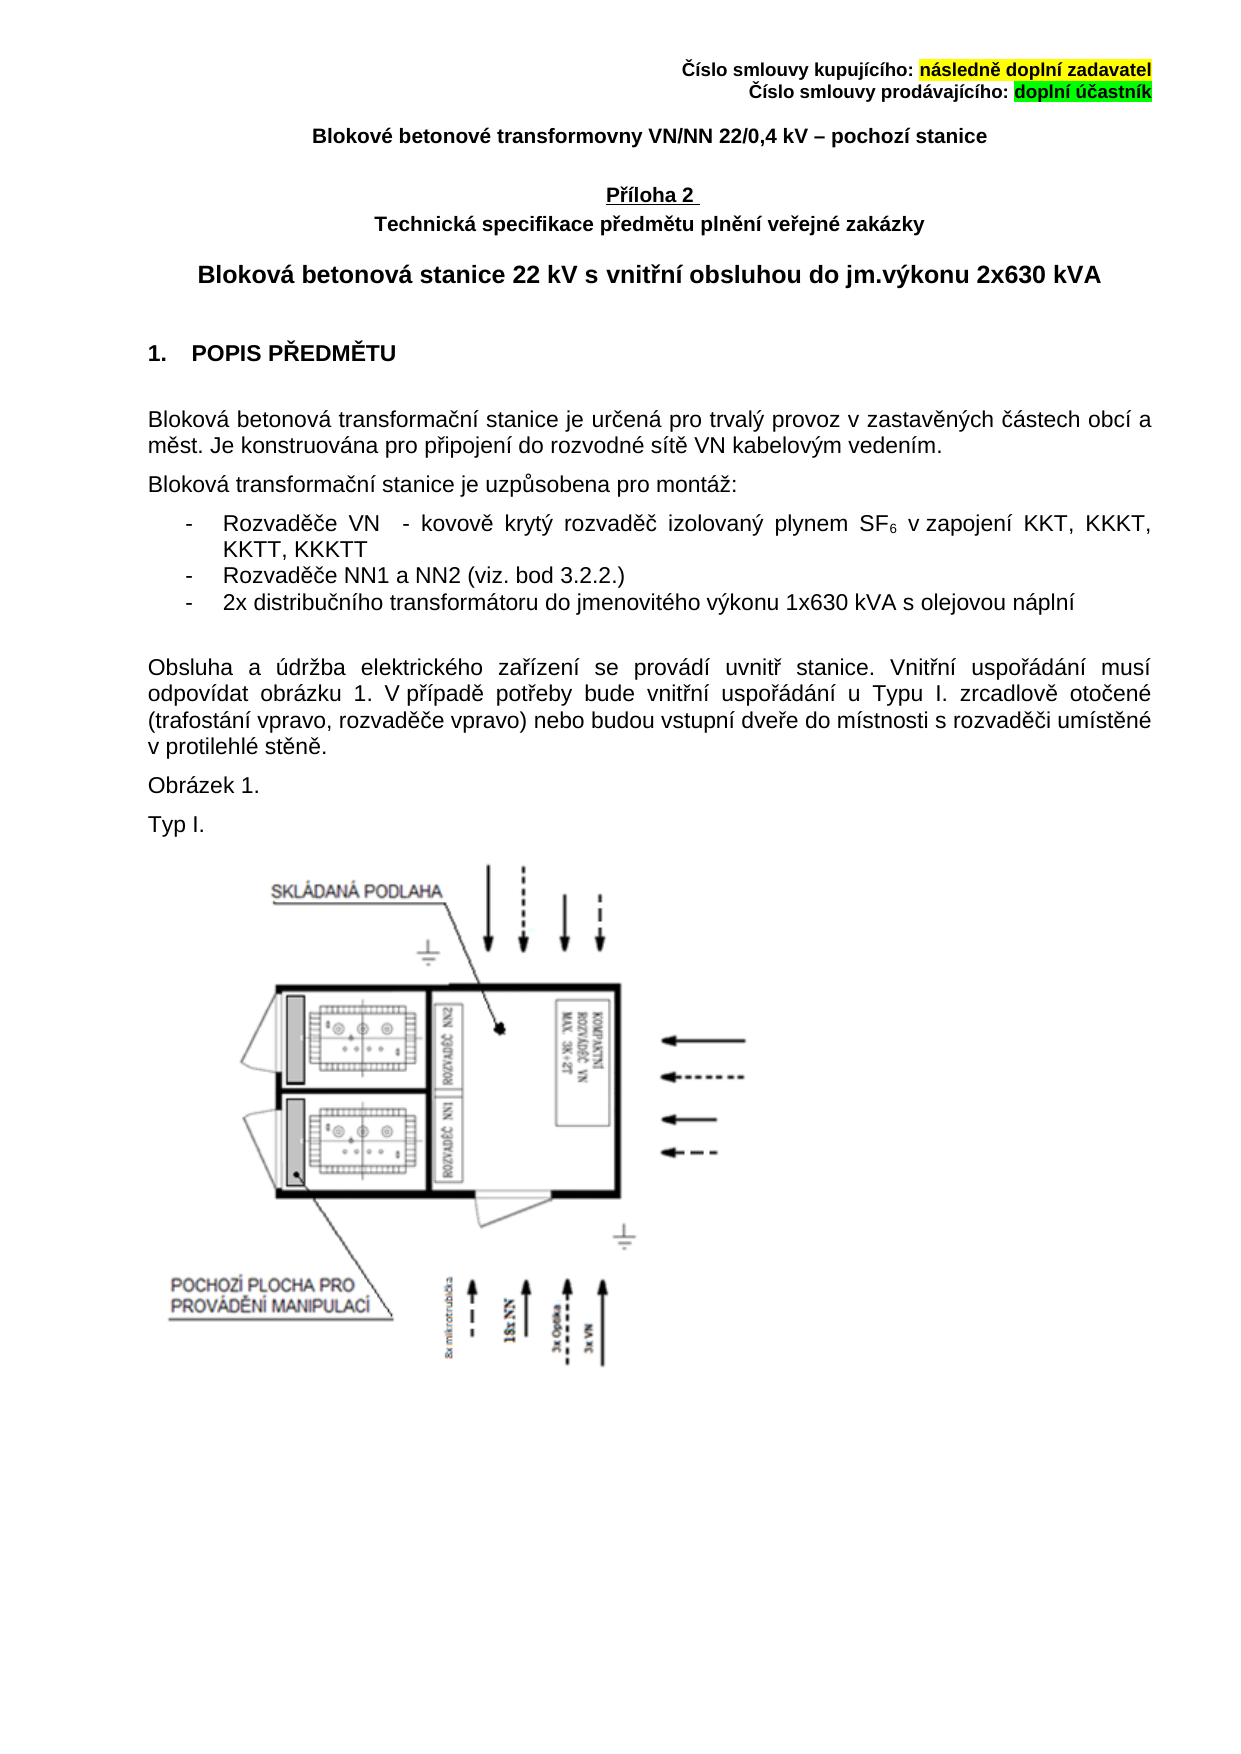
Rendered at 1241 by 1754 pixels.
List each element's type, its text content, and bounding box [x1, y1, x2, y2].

picture [147, 849, 770, 1396]
text Technická specifikace předmětu plnění veřejné zakázky [148, 207, 1152, 236]
text Obsluha a údržba elektrického zařízení se provádí uvnitř stanice. Vnitřní uspořádání musí odpovídat obrázku 1. V případě potřeby bude vnitřní uspořádání u Typu I. zrcadlově otočené (trafostání vpravo, rozvaděče vpravo) nebo budou vstupní dveře do místnosti s rozvaděči umístěné v protilehlé stěně. [148, 654, 1152, 759]
list Rozvaděče NN1 a NN2 (viz. bod 3.2.2.) [185, 562, 1152, 589]
text Příloha 2 [148, 178, 1152, 207]
text Bloková betonová stanice 22 kV s vnitřní obsluhou do jm.výkonu 2x630 kVA [148, 260, 1152, 289]
text Bloková transformační stanice je uzpůsobena pro montáž: [148, 471, 1152, 497]
list Rozvaděče VN - kovově krytý rozvaděč izolovaný plynem SF6 v zapojení KKT, KKKT, KKTT, KKKTT [185, 510, 1152, 562]
text Obrázek 1. [148, 772, 1152, 798]
list 2x distribučního transformátoru do jmenovitého výkonu 1x630 kVA s olejovou náplní [185, 589, 1152, 615]
text Bloková betonová transformační stanice je určená pro trvalý provoz v zastavěných částech obcí a měst. Je konstruována pro připojení do rozvodné sítě VN kabelovým vedením. [148, 406, 1152, 458]
text Typ I. [148, 811, 1152, 837]
list Popis předmětu [148, 340, 1152, 367]
